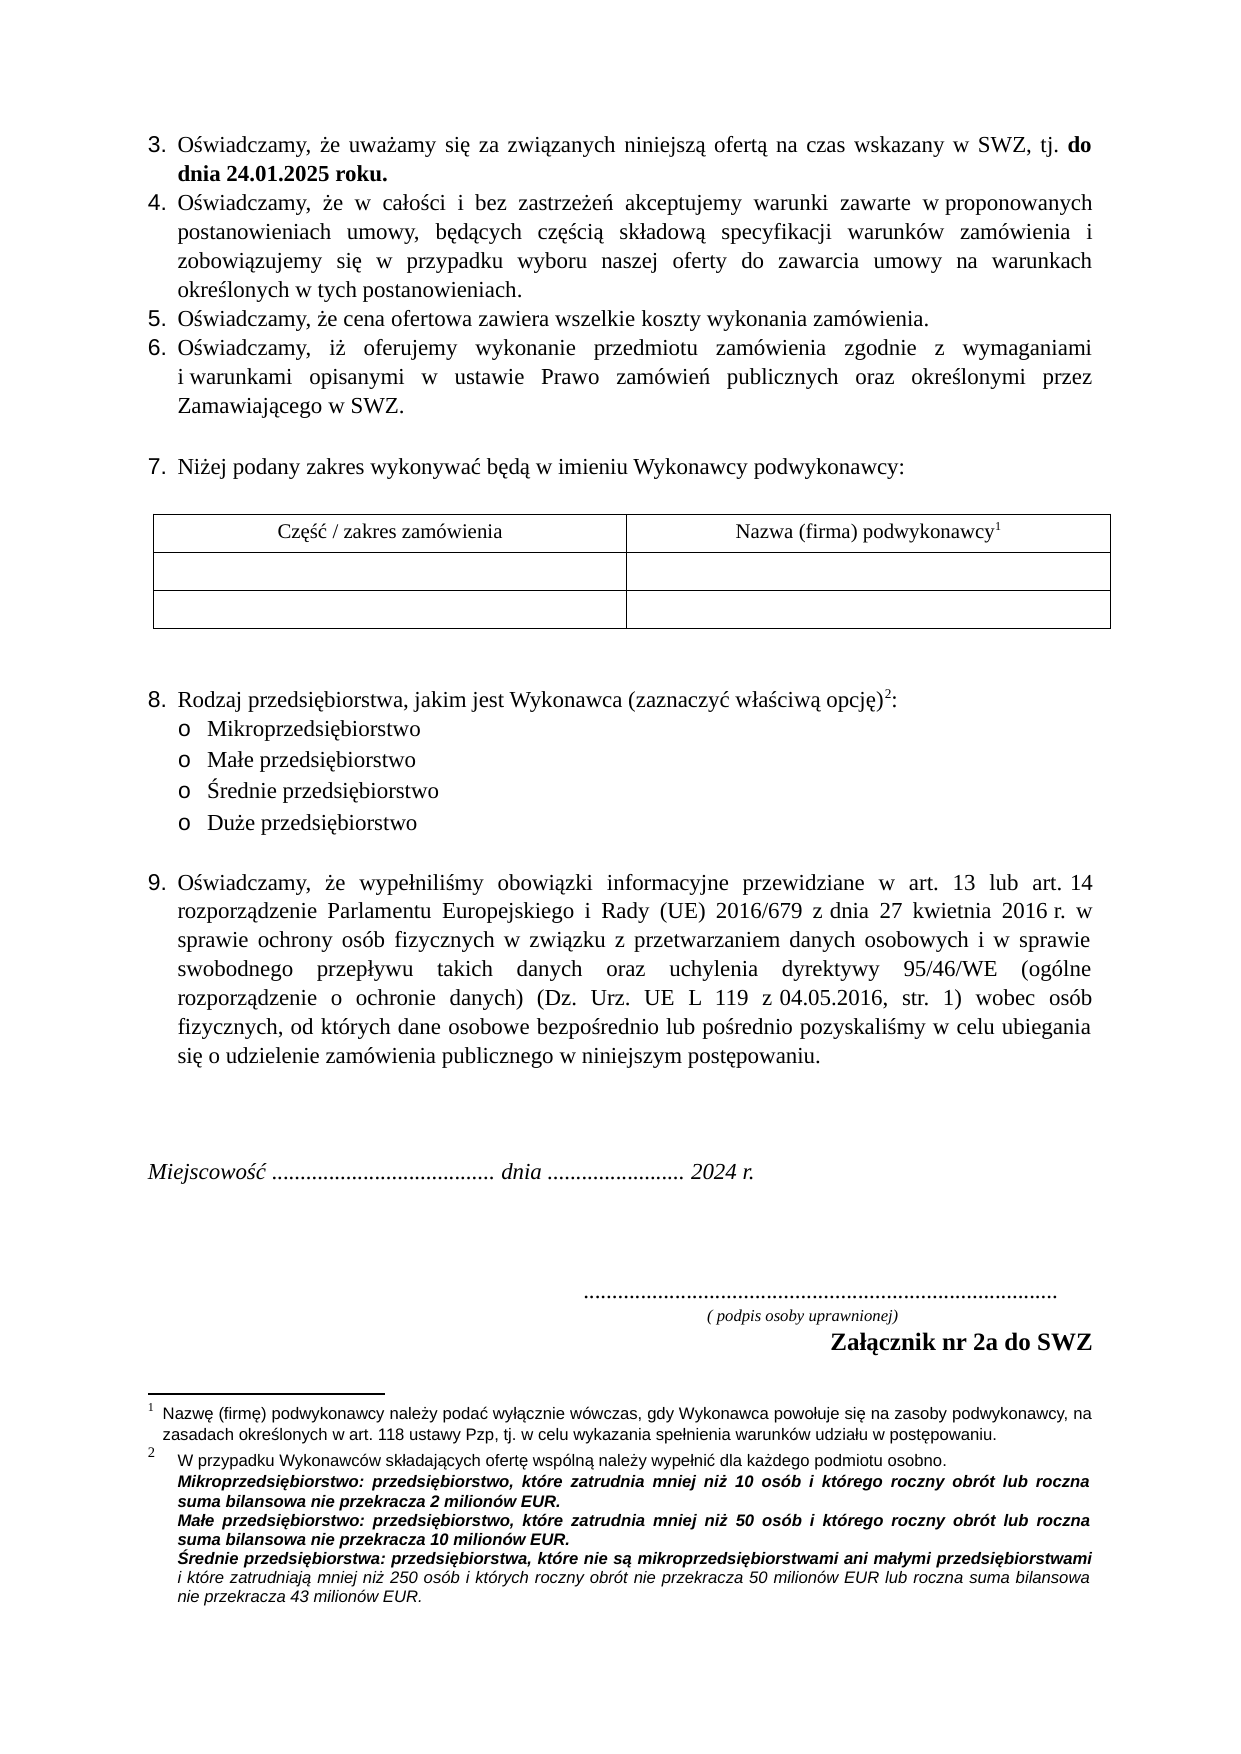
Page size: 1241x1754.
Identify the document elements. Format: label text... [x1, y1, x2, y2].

text Miejscowość ....................................... dnia ........................ 2024 r. [148, 1158, 1093, 1184]
list Oświadczamy, iż oferujemy wykonanie przedmiotu zamówienia zgodnie z wymaganiami i warunkami opisanymi w ustawie Prawo zamówień publicznych oraz określonymi przez Zamawiającego w SWZ. [148, 334, 1093, 419]
text Załącznik nr 2a do SWZ [148, 1327, 1093, 1355]
list Oświadczamy, że wypełniliśmy obowiązki informacyjne przewidziane w art. 13 lub art. 14 rozporządzenie Parlamentu Europejskiego i Rady (UE) 2016/679 z dnia 27 kwietnia 2016 r. w sprawie ochrony osób fizycznych w związku z przetwarzaniem danych osobowych i w sprawie swobodnego przepływu takich danych oraz uchylenia dyrektywy 95/46/WE (ogólne rozporządzenie o ochronie danych) (Dz. Urz. UE L 119 z 04.05.2016, str. 1) wobec osób fizycznych, od których dane osobowe bezpośrednio lub pośrednio pozyskaliśmy w celu ubiegania się o udzielenie zamówienia publicznego w niniejszym postępowaniu. [148, 868, 1093, 1069]
list Oświadczamy, że uważamy się za związanych niniejszą ofertą na czas wskazany w SWZ, tj. do dnia 24.01.2025 roku. [148, 131, 1093, 187]
list Rodzaj przedsiębiorstwa, jakim jest Wykonawca (zaznaczyć właściwą opcję): [148, 686, 1093, 713]
table_cell [627, 553, 1110, 590]
list Oświadczamy, że w całości i bez zastrzeżeń akceptujemy warunki zawarte w proponowanych postanowieniach umowy, będących częścią składową specyfikacji warunków zamówienia i zobowiązujemy się w przypadku wyboru naszej oferty do zawarcia umowy na warunkach określonych w tych postanowieniach. [148, 189, 1093, 303]
list Niżej podany zakres wykonywać będą w imieniu Wykonawcy podwykonawcy: [148, 453, 1093, 479]
list Mikroprzedsiębiorstwo [177, 715, 1093, 744]
list Oświadczamy, że cena ofertowa zawiera wszelkie koszty wykonania zamówienia. [148, 305, 1093, 332]
table_cell [154, 553, 626, 590]
table_header Nazwa (firma) podwykonawcy [627, 515, 1110, 552]
text ( podpis osoby uprawnionej) [148, 1306, 1093, 1325]
list Małe przedsiębiorstwo [177, 746, 1093, 775]
table_cell [627, 591, 1110, 628]
text ................................................................................... [148, 1277, 1093, 1303]
list Średnie przedsiębiorstwo [177, 777, 1093, 806]
table_header Część / zakres zamówienia [154, 515, 626, 552]
table_cell [154, 591, 626, 628]
list Duże przedsiębiorstwo [177, 808, 1093, 837]
